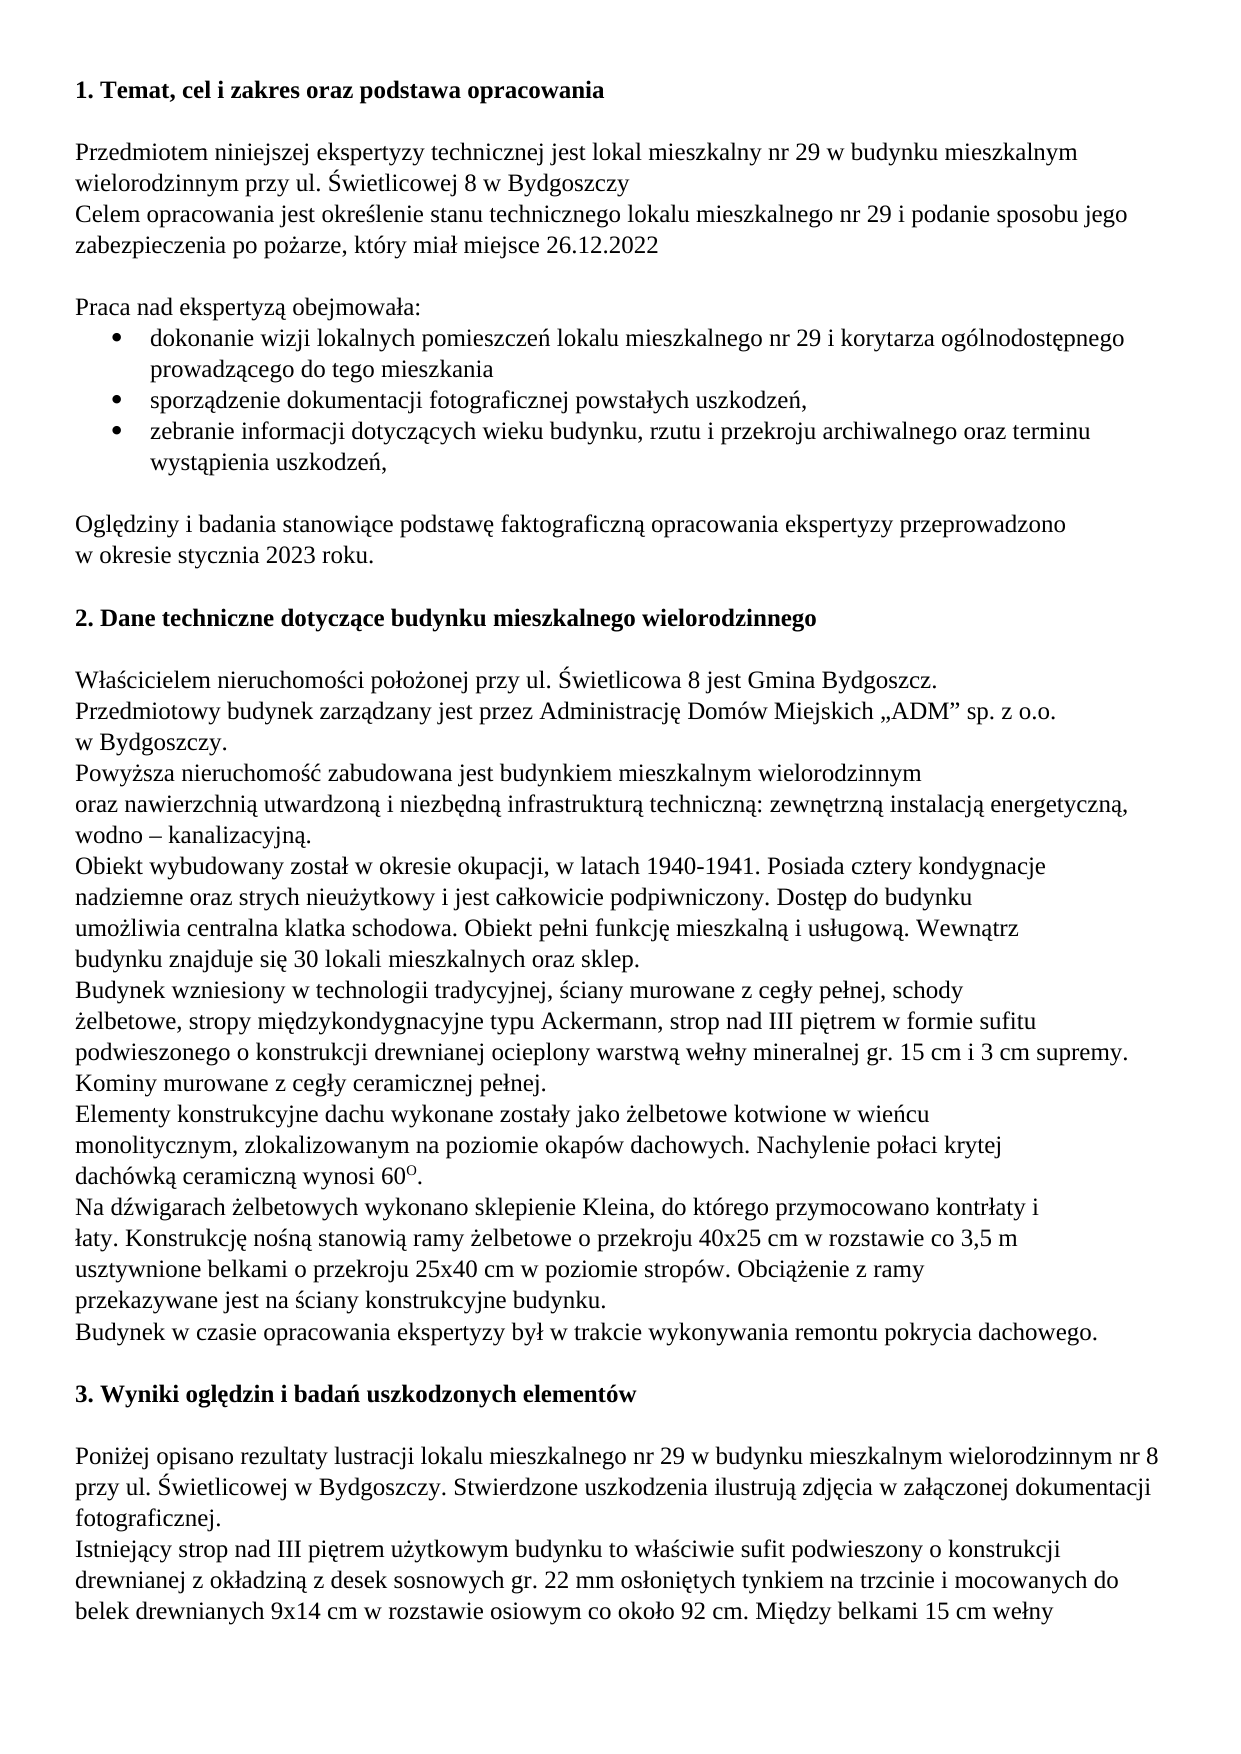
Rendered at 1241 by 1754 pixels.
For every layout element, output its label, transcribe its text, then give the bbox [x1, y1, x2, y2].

list sporządzenie dokumentacji fotograficznej powstałych uszkodzeń, [112, 385, 1165, 414]
text Budynek wzniesiony w technologii tradycyjnej, ściany murowane z cegły pełnej, schody [75, 975, 1165, 1004]
list zebranie informacji dotyczących wieku budynku, rzutu i przekroju archiwalnego oraz terminu wystąpienia uszkodzeń, [112, 416, 1165, 476]
text w okresie stycznia 2023 roku. [75, 541, 1165, 569]
text 1. Temat, cel i zakres oraz podstawa opracowania [75, 75, 1165, 104]
text usztywnione belkami o przekroju 25x40 cm w poziomie stropów. Obciążenie z ramy [75, 1254, 1165, 1283]
text nadziemne oraz strych nieużytkowy i jest całkowicie podpiwniczony. Dostęp do budynku [75, 882, 1165, 911]
text oraz nawierzchnią utwardzoną i niezbędną infrastrukturą techniczną: zewnętrzną instalacją energetyczną, [75, 789, 1165, 818]
text budynku znajduje się 30 lokali mieszkalnych oraz sklep. [75, 944, 1165, 973]
text Celem opracowania jest określenie stanu technicznego lokalu mieszkalnego nr 29 i podanie sposobu jego zabezpieczenia po pożarze, który miał miejsce 26.12.2022 [75, 199, 1165, 259]
text Na dźwigarach żelbetowych wykonano sklepienie Kleina, do którego przymocowano kontrłaty i [75, 1192, 1165, 1221]
text Praca nad ekspertyzą obejmowała: [75, 292, 1165, 321]
text żelbetowe, stropy międzykondygnacyjne typu Ackermann, strop nad III piętrem w formie sufitu podwieszonego o konstrukcji drewnianej ocieplony warstwą wełny mineralnej gr. 15 cm i 3 cm supremy. Kominy murowane z cegły ceramicznej pełnej. [75, 1006, 1165, 1097]
text Właścicielem nieruchomości położonej przy ul. Świetlicowa 8 jest Gmina Bydgoszcz. [75, 665, 1165, 693]
text w Bydgoszczy. [75, 727, 1165, 756]
text dachówką ceramiczną wynosi 60O. [75, 1161, 1165, 1190]
text Przedmiotem niniejszej ekspertyzy technicznej jest lokal mieszkalny nr 29 w budynku mieszkalnym wielorodzinnym przy ul. Świetlicowej 8 w Bydgoszczy [75, 137, 1165, 197]
text Powyższa nieruchomość zabudowana jest budynkiem mieszkalnym wielorodzinnym [75, 758, 1165, 787]
text wodno – kanalizacyjną. Obiekt wybudowany został w okresie okupacji, w latach 1940-1941. Posiada cztery kondygnacje [75, 820, 1165, 880]
text Poniżej opisano rezultaty lustracji lokalu mieszkalnego nr 29 w budynku mieszkalnym wielorodzinnym nr 8 przy ul. Świetlicowej w Bydgoszczy. Stwierdzone uszkodzenia ilustrują zdjęcia w załączonej dokumentacji fotograficznej. [75, 1441, 1165, 1532]
text umożliwia centralna klatka schodowa. Obiekt pełni funkcję mieszkalną i usługową. Wewnątrz [75, 913, 1165, 942]
text łaty. Konstrukcję nośną stanowią ramy żelbetowe o przekroju 40x25 cm w rozstawie co 3,5 m [75, 1223, 1165, 1252]
text Elementy konstrukcyjne dachu wykonane zostały jako żelbetowe kotwione w wieńcu [75, 1099, 1165, 1128]
text 3. Wyniki oględzin i badań uszkodzonych elementów [75, 1379, 1165, 1407]
list dokonanie wizji lokalnych pomieszczeń lokalu mieszkalnego nr 29 i korytarza ogólnodostępnego prowadzącego do tego mieszkania [112, 323, 1165, 383]
text monolitycznym, zlokalizowanym na poziomie okapów dachowych. Nachylenie połaci krytej [75, 1130, 1165, 1159]
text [75, 1534, 1165, 1625]
text przekazywane jest na ściany konstrukcyjne budynku. Budynek w czasie opracowania ekspertyzy był w trakcie wykonywania remontu pokrycia dachowego. [75, 1286, 1165, 1345]
text Przedmiotowy budynek zarządzany jest przez Administrację Domów Miejskich „ADM” sp. z o.o. [75, 696, 1165, 724]
text 2. Dane techniczne dotyczące budynku mieszkalnego wielorodzinnego [75, 603, 1165, 631]
text Oględziny i badania stanowiące podstawę faktograficzną opracowania ekspertyzy przeprowadzono [75, 509, 1165, 538]
